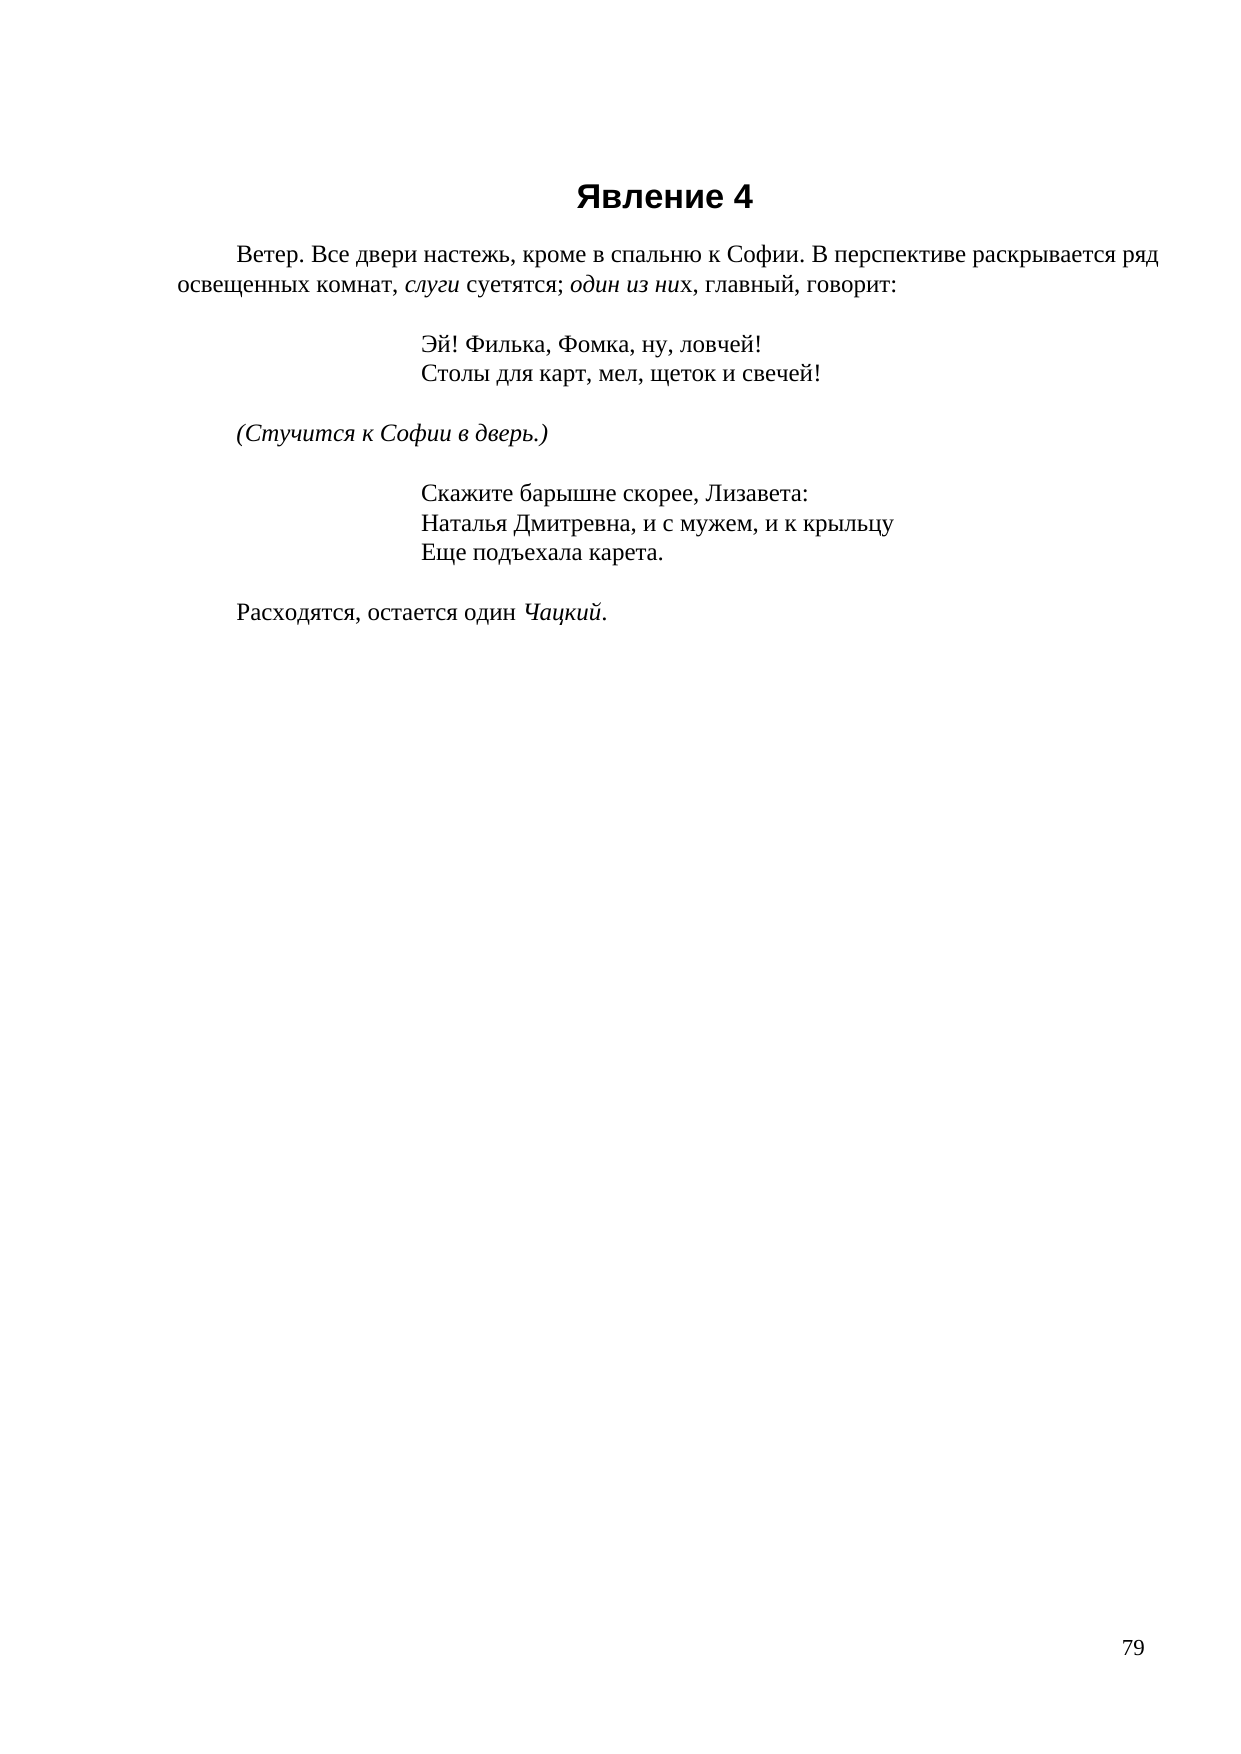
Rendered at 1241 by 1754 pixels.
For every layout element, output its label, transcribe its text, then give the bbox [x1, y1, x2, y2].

text Скажите барышне скорее, Лизавета: Наталья Дмитревна, и с мужем, и к крыльцу Еще подъехала карета. [421, 478, 895, 566]
text Ветер. Все двери настежь, кроме в спальню к Софии. В перспективе раскрывается ряд освещенных комнат, слуги суетятся; один из них, главный, говорит: [177, 239, 1161, 297]
text Расходятся, остается один Чацкий. [236, 597, 1167, 626]
text Явление 4 [252, 176, 1077, 216]
text Эй! Филька, Фомка, ну, ловчей! Столы для карт, мел, щеток и свечей! [421, 329, 823, 387]
text (Стучится к Софии в дверь.) [236, 418, 1167, 447]
